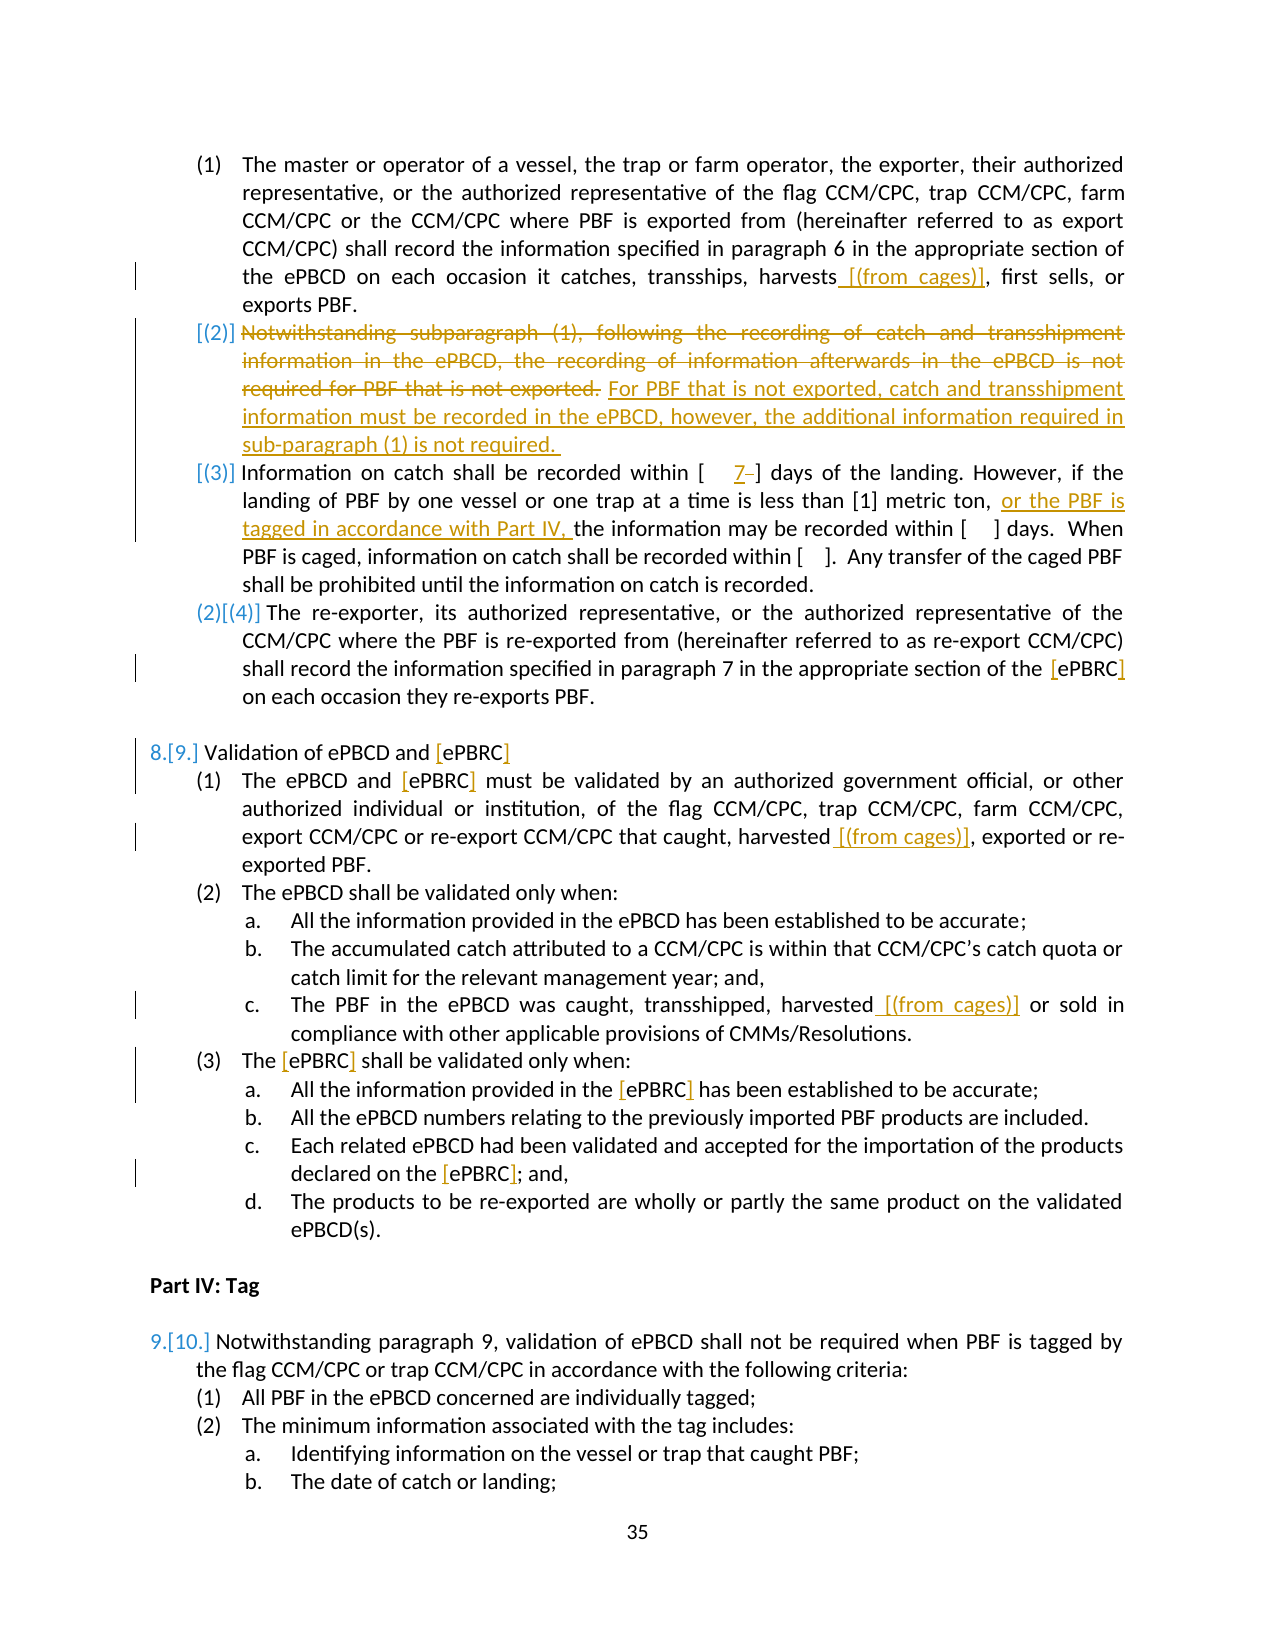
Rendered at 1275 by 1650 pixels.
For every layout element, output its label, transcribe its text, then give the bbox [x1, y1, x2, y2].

list The master or operator of a vessel, the trap or farm operator, the exporter, their authorized representative, or the authorized representative of the flag CCM/CPC, trap CCM/CPC, farm CCM/CPC or the CCM/CPC where PBF is exported from (hereinafter referred to as export CCM/CPC) shall record the information specified in paragraph 6 in the appropriate section of the ePBCD on each occasion it catches, transships, harvests, first sells, or exports PBF. [196, 150, 1125, 318]
list All the information provided in the ePBRC has been established to be accurate; [244, 1075, 1125, 1103]
list The re-exporter, its authorized representative, or the authorized representative of the CCM/CPC where the PBF is re-exported from (hereinafter referred to as re-export CCM/CPC) shall record the information specified in paragraph 7 in the appropriate section of the ePBRC on each occasion they re-exports PBF. [196, 598, 1125, 710]
list The PBF in the ePBCD was caught, transshipped, harvested or sold in compliance with other applicable provisions of CMMs/Resolutions. [244, 991, 1125, 1047]
list Validation of ePBCD and ePBRC [150, 738, 1125, 766]
list Notwithstanding paragraph 9, validation of ePBCD shall not be required when PBF is tagged by the flag CCM/CPC or trap CCM/CPC in accordance with the following criteria: [150, 1327, 1125, 1383]
list The ePBCD and ePBRC must be validated by an authorized government official, or other authorized individual or institution, of the flag CCM/CPC, trap CCM/CPC, farm CCM/CPC, export CCM/CPC or re-export CCM/CPC that caught, harvested, exported or re-exported PBF. [196, 766, 1125, 878]
list Each related ePBCD had been validated and accepted for the importation of the products declared on the ePBRC; and, [244, 1131, 1125, 1187]
text Part IV: Tag [150, 1271, 1125, 1299]
list The products to be re-exported are wholly or partly the same product on the validated ePBCD(s). [244, 1187, 1125, 1243]
list The ePBRC shall be validated only when: [196, 1047, 1125, 1075]
list The accumulated catch attributed to a CCM/CPC is within that CCM/CPC’s catch quota or catch limit for the relevant management year; and, [244, 934, 1125, 991]
list Identifying information on the vessel or trap that caught PBF; [244, 1439, 1125, 1467]
list The minimum information associated with the tag includes: [196, 1411, 1125, 1439]
list The ePBCD shall be validated only when: [196, 878, 1125, 907]
list The date of catch or landing; [244, 1467, 1125, 1495]
list All the ePBCD numbers relating to the previously imported PBF products are included. [244, 1103, 1125, 1131]
list All PBF in the ePBCD concerned are individually tagged; [196, 1383, 1125, 1411]
list Information on catch shall be recorded within [ ] days of the landing. However, if the landing of PBF by one vessel or one trap at a time is less than [1] metric ton, the information may be recorded within [ ] days. When PBF is caged, information on catch shall be recorded within [ ]. Any transfer of the caged PBF shall be prohibited until the information on catch is recorded. [196, 458, 1125, 598]
list All the information provided in the ePBCD has been established to be accurate; [244, 907, 1125, 934]
